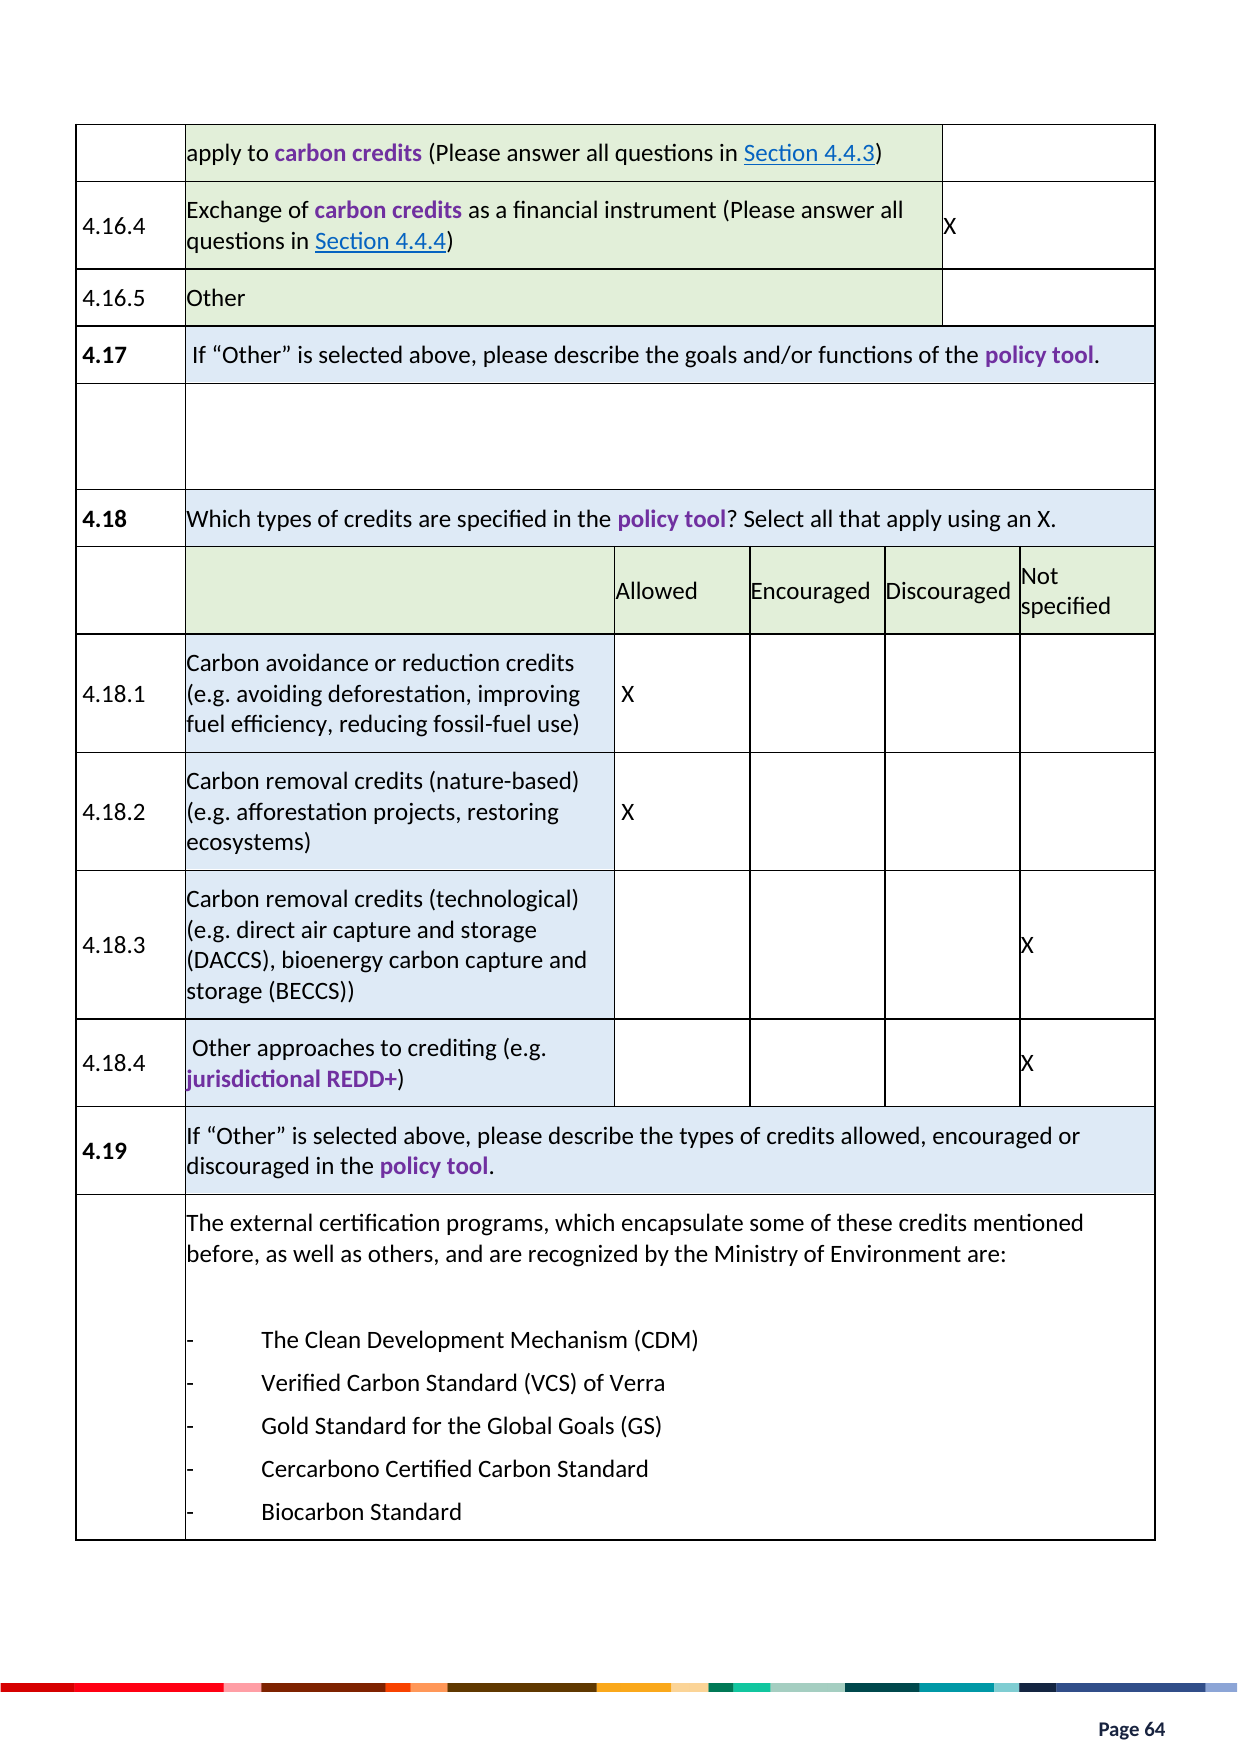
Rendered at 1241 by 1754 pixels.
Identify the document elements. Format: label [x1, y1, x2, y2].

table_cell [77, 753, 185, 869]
picture [0, 1683, 1236, 1692]
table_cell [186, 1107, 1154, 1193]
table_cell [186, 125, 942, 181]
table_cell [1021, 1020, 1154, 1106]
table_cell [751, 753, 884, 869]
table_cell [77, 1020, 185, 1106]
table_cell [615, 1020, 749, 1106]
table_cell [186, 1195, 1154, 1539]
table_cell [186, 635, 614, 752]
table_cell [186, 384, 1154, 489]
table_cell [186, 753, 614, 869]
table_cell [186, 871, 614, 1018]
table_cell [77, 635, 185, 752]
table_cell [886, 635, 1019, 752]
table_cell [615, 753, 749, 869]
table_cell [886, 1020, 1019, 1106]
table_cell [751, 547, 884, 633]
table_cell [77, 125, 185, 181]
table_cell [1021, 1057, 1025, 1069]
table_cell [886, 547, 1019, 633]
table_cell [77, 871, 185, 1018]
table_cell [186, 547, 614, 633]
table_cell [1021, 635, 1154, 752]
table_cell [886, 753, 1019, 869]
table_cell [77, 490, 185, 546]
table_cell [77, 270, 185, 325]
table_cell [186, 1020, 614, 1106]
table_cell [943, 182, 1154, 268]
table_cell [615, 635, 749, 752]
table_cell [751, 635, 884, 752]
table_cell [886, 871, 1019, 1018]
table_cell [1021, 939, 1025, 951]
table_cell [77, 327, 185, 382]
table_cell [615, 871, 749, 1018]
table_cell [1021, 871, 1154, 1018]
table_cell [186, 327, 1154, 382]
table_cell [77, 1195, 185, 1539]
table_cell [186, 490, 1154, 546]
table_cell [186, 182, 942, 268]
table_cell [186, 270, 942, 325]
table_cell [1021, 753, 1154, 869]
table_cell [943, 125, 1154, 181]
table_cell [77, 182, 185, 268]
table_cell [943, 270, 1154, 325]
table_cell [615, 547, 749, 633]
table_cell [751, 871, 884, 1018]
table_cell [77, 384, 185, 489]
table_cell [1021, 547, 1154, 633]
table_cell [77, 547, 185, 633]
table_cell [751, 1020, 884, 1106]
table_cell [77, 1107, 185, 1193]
